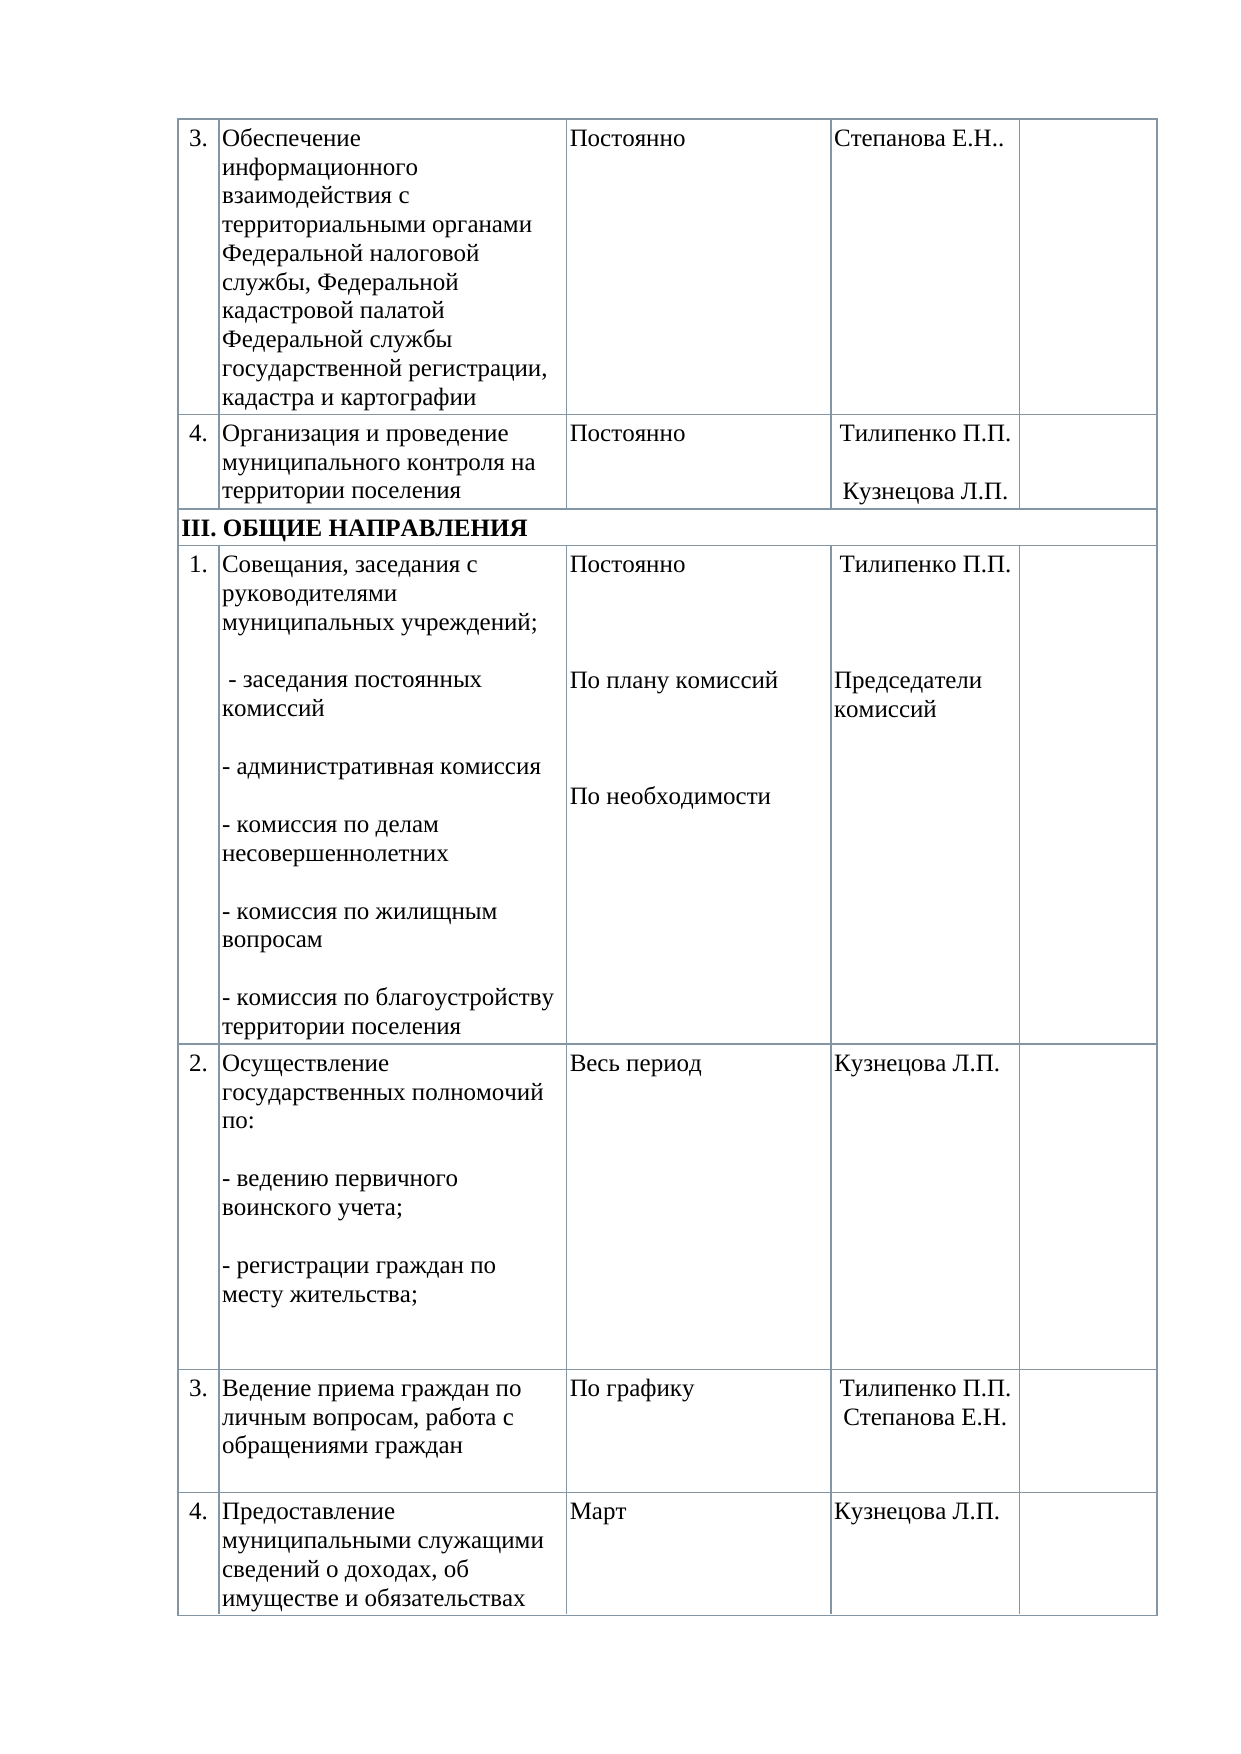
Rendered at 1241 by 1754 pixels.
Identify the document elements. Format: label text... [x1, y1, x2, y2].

table_cell [1020, 1045, 1156, 1368]
table_cell [1020, 120, 1156, 413]
table_cell Постоянно [567, 415, 830, 508]
table_cell 2. [179, 1045, 218, 1368]
table_cell Тилипенко П.П. Кузнецова Л.П. [832, 415, 1019, 508]
table_cell Постоянно По плану комиссий По необходимости [567, 546, 830, 1043]
table_cell Совещания, заседания с руководителями муниципальных учреждений; - заседания постоянных комиссий - административная комиссия - комиссия по делам несовершеннолетних - комиссия по жилищным вопросам - комиссия по благоустройству территории поселения [220, 546, 566, 1043]
table_cell 3. [179, 1370, 218, 1492]
table_cell 4. [179, 1493, 218, 1614]
table_cell Кузнецова Л.П. [832, 1045, 1019, 1368]
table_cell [220, 1493, 566, 1614]
table_cell III. ОБЩИЕ НАПРАВЛЕНИЯ [179, 510, 1156, 544]
table_cell Тилипенко П.П. Председатели комиссий [832, 546, 1019, 1043]
table_cell 3. [179, 120, 218, 413]
table_cell [1020, 415, 1156, 508]
table_cell [1020, 1493, 1156, 1614]
table_cell Кузнецова Л.П. [832, 1493, 1019, 1614]
table_cell Весь период [567, 1045, 830, 1368]
table_cell Ведение приема граждан по личным вопросам, работа с обращениями граждан [220, 1370, 566, 1492]
table_cell Степанова Е.Н.. [832, 120, 1019, 413]
table_cell Организация и проведение муниципального контроля на территории поселения [220, 415, 566, 508]
table_cell По графику [567, 1370, 830, 1492]
table_cell Тилипенко П.П. Степанова Е.Н. [832, 1370, 1019, 1492]
table_cell 4. [179, 415, 218, 508]
table_cell Осуществление государственных полномочий по: - ведению первичного воинского учета; - регистрации граждан по месту жительства; [220, 1045, 566, 1368]
table_cell 1. [179, 546, 218, 1043]
table_cell [1020, 546, 1156, 1043]
table_cell Постоянно [567, 120, 830, 413]
table_cell Обеспечение информационного взаимодействия с территориальными органами Федеральной налоговой службы, Федеральной кадастровой палатой Федеральной службы государственной регистрации, кадастра и картографии [220, 120, 566, 413]
table_cell [1020, 1370, 1156, 1492]
table_cell Март [567, 1493, 830, 1614]
